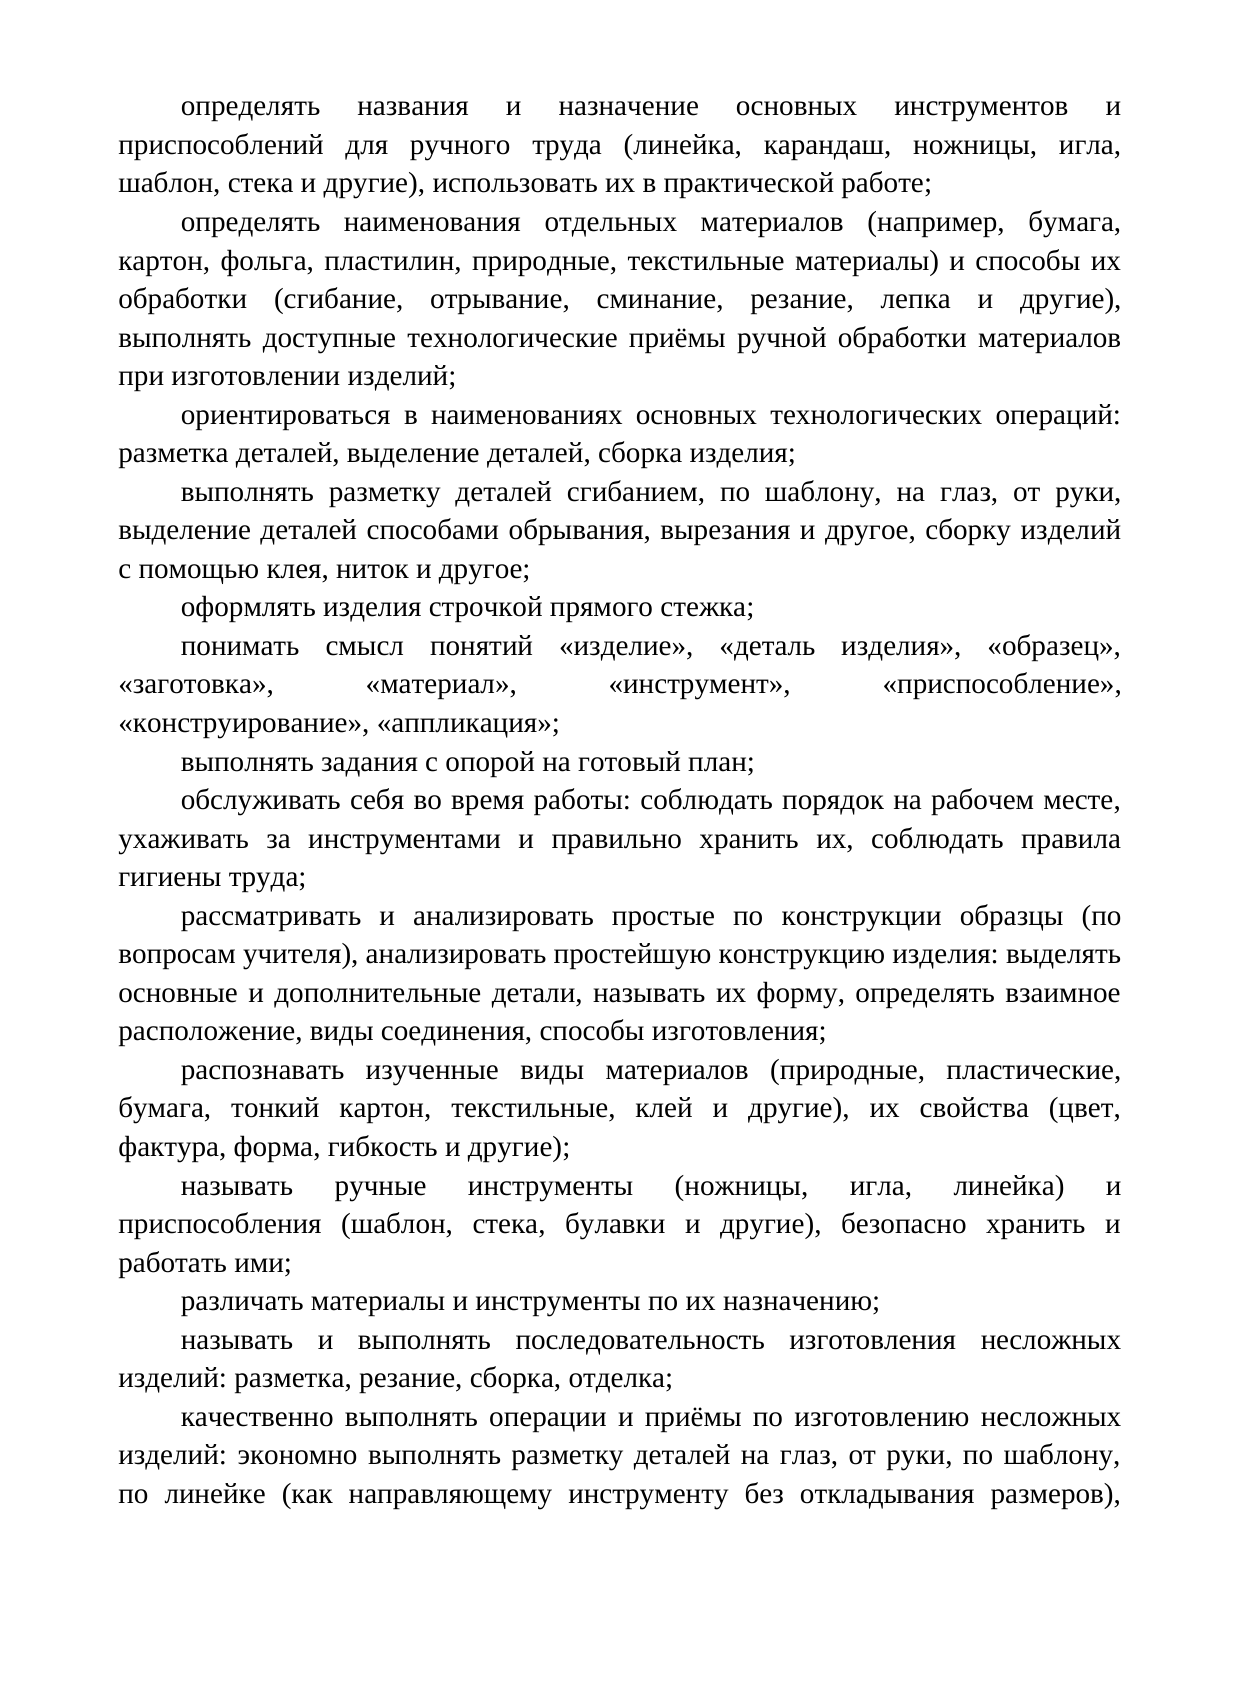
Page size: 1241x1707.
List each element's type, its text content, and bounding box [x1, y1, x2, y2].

text определять наименования отдельных материалов (например, бумага, картон, фольга, пластилин, природные, текстильные материалы) и способы их обработки (сгибание, отрывание, сминание, резание, лепка и другие), выполнять доступные технологические приёмы ручной обработки материалов при изготовлении изделий; [118, 204, 1122, 392]
text выполнять задания с опорой на готовый план; [118, 744, 1122, 777]
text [118, 1399, 1122, 1509]
text оформлять изделия строчкой прямого стежка; [118, 589, 1122, 623]
text выполнять разметку деталей сгибанием, по шаблону, на глаз, от руки, выделение деталей способами обрывания, вырезания и другое, сборку изделий с помощью клея, ниток и другое; [118, 474, 1122, 584]
text обслуживать себя во время работы: соблюдать порядок на рабочем месте, ухаживать за инструментами и правильно хранить их, соблюдать правила гигиены труда; [118, 782, 1122, 893]
text ориентироваться в наименованиях основных технологических операций: разметка деталей, выделение деталей, сборка изделия; [118, 397, 1122, 469]
text называть ручные инструменты (ножницы, игла, линейка) и приспособления (шаблон, стека, булавки и другие), безопасно хранить и работать ими; [118, 1168, 1122, 1278]
text определять названия и назначение основных инструментов и приспособлений для ручного труда (линейка, карандаш, ножницы, игла, шаблон, стека и другие), использовать их в практической работе; [118, 88, 1122, 199]
text понимать смысл понятий «изделие», «деталь изделия», «образец», «заготовка», «материал», «инструмент», «приспособление», «конструирование», «аппликация»; [118, 628, 1122, 739]
text рассматривать и анализировать простые по конструкции образцы (по вопросам учителя), анализировать простейшую конструкцию изделия: выделять основные и дополнительные детали, называть их форму, определять взаимное расположение, виды соединения, способы изготовления; [118, 898, 1122, 1047]
text называть и выполнять последовательность изготовления несложных изделий: разметка, резание, сборка, отделка; [118, 1322, 1122, 1394]
text распознавать изученные виды материалов (природные, пластические, бумага, тонкий картон, текстильные, клей и другие), их свойства (цвет, фактура, форма, гибкость и другие); [118, 1052, 1122, 1163]
text различать материалы и инструменты по их назначению; [118, 1283, 1122, 1317]
